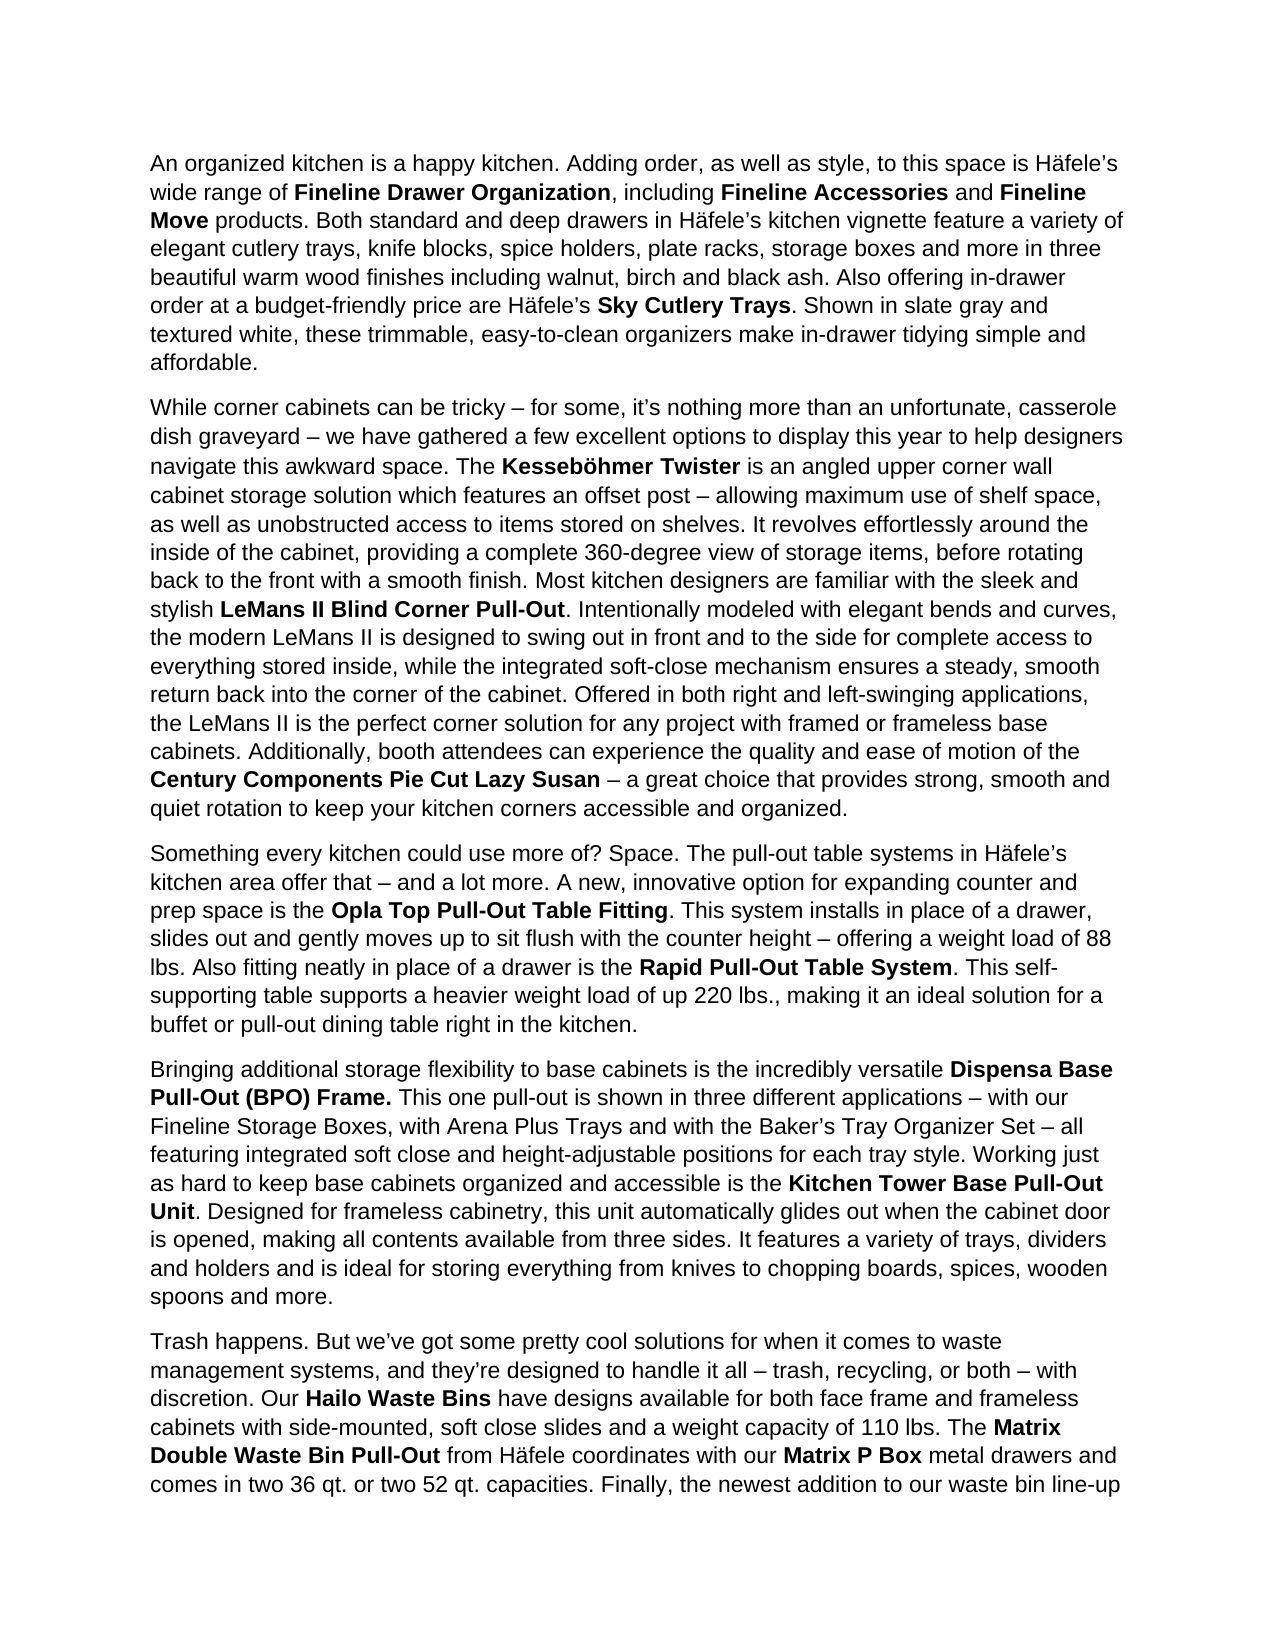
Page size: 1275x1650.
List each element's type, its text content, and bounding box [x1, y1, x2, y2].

text Bringing additional storage flexibility to base cabinets is the incredibly versatile Dispensa Base Pull-Out (BPO) Frame. This one pull-out is shown in three different applications – with our Fineline Storage Boxes, with Arena Plus Trays and with the Baker’s Tray Organizer Set – all featuring integrated soft close and height-adjustable positions for each tray style. Working just as hard to keep base cabinets organized and accessible is the Kitchen Tower Base Pull-Out Unit. Designed for frameless cabinetry, this unit automatically glides out when the cabinet door is opened, making all contents available from three sides. It features a variety of trays, dividers and holders and is ideal for storing everything from knives to chopping boards, spices, wooden spoons and more. [150, 1056, 1125, 1309]
text Something every kitchen could use more of? Space. The pull-out table systems in Häfele’s kitchen area offer that – and a lot more. A new, innovative option for expanding counter and prep space is the Opla Top Pull-Out Table Fitting. This system installs in place of a drawer, slides out and gently moves up to sit flush with the counter height – offering a weight load of 88 lbs. Also fitting neatly in place of a drawer is the Rapid Pull-Out Table System. This self-supporting table supports a heavier weight load of up 220 lbs., making it an ideal solution for a buffet or pull-out dining table right in the kitchen. [150, 840, 1125, 1037]
text An organized kitchen is a happy kitchen. Adding order, as well as style, to this space is Häfele’s wide range of Fineline Drawer Organization, including Fineline Accessories and Fineline Move products. Both standard and deep drawers in Häfele’s kitchen vignette feature a variety of elegant cutlery trays, knife blocks, spice holders, plate racks, storage boxes and more in three beautiful warm wood finishes including walnut, birch and black ash. Also offering in-drawer order at a budget-friendly price are Häfele’s Sky Cutlery Trays. Shown in slate gray and textured white, these trimmable, easy-to-clean organizers make in-drawer tidying simple and affordable. [150, 150, 1125, 375]
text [150, 1328, 1125, 1497]
text While corner cabinets can be tricky – for some, it’s nothing more than an unfortunate, casserole dish graveyard – we have gathered a few excellent options to display this year to help designers navigate this awkward space. The Kesseböhmer Twister is an angled upper corner wall cabinet storage solution which features an offset post – allowing maximum use of shelf space, as well as unobstructed access to items stored on shelves. It revolves effortlessly around the inside of the cabinet, providing a complete 360-degree view of storage items, before rotating back to the front with a smooth finish. Most kitchen designers are familiar with the sleek and stylish LeMans II Blind Corner Pull-Out. Intentionally modeled with elegant bends and curves, the modern LeMans II is designed to swing out in front and to the side for complete access to everything stored inside, while the integrated soft-close mechanism ensures a steady, smooth return back into the corner of the cabinet. Offered in both right and left-swinging applications, the LeMans II is the perfect corner solution for any project with framed or frameless base cabinets. Additionally, booth attendees can experience the quality and ease of motion of the Century Components Pie Cut Lazy Susan – a great choice that provides strong, smooth and quiet rotation to keep your kitchen corners accessible and organized. [150, 394, 1125, 821]
